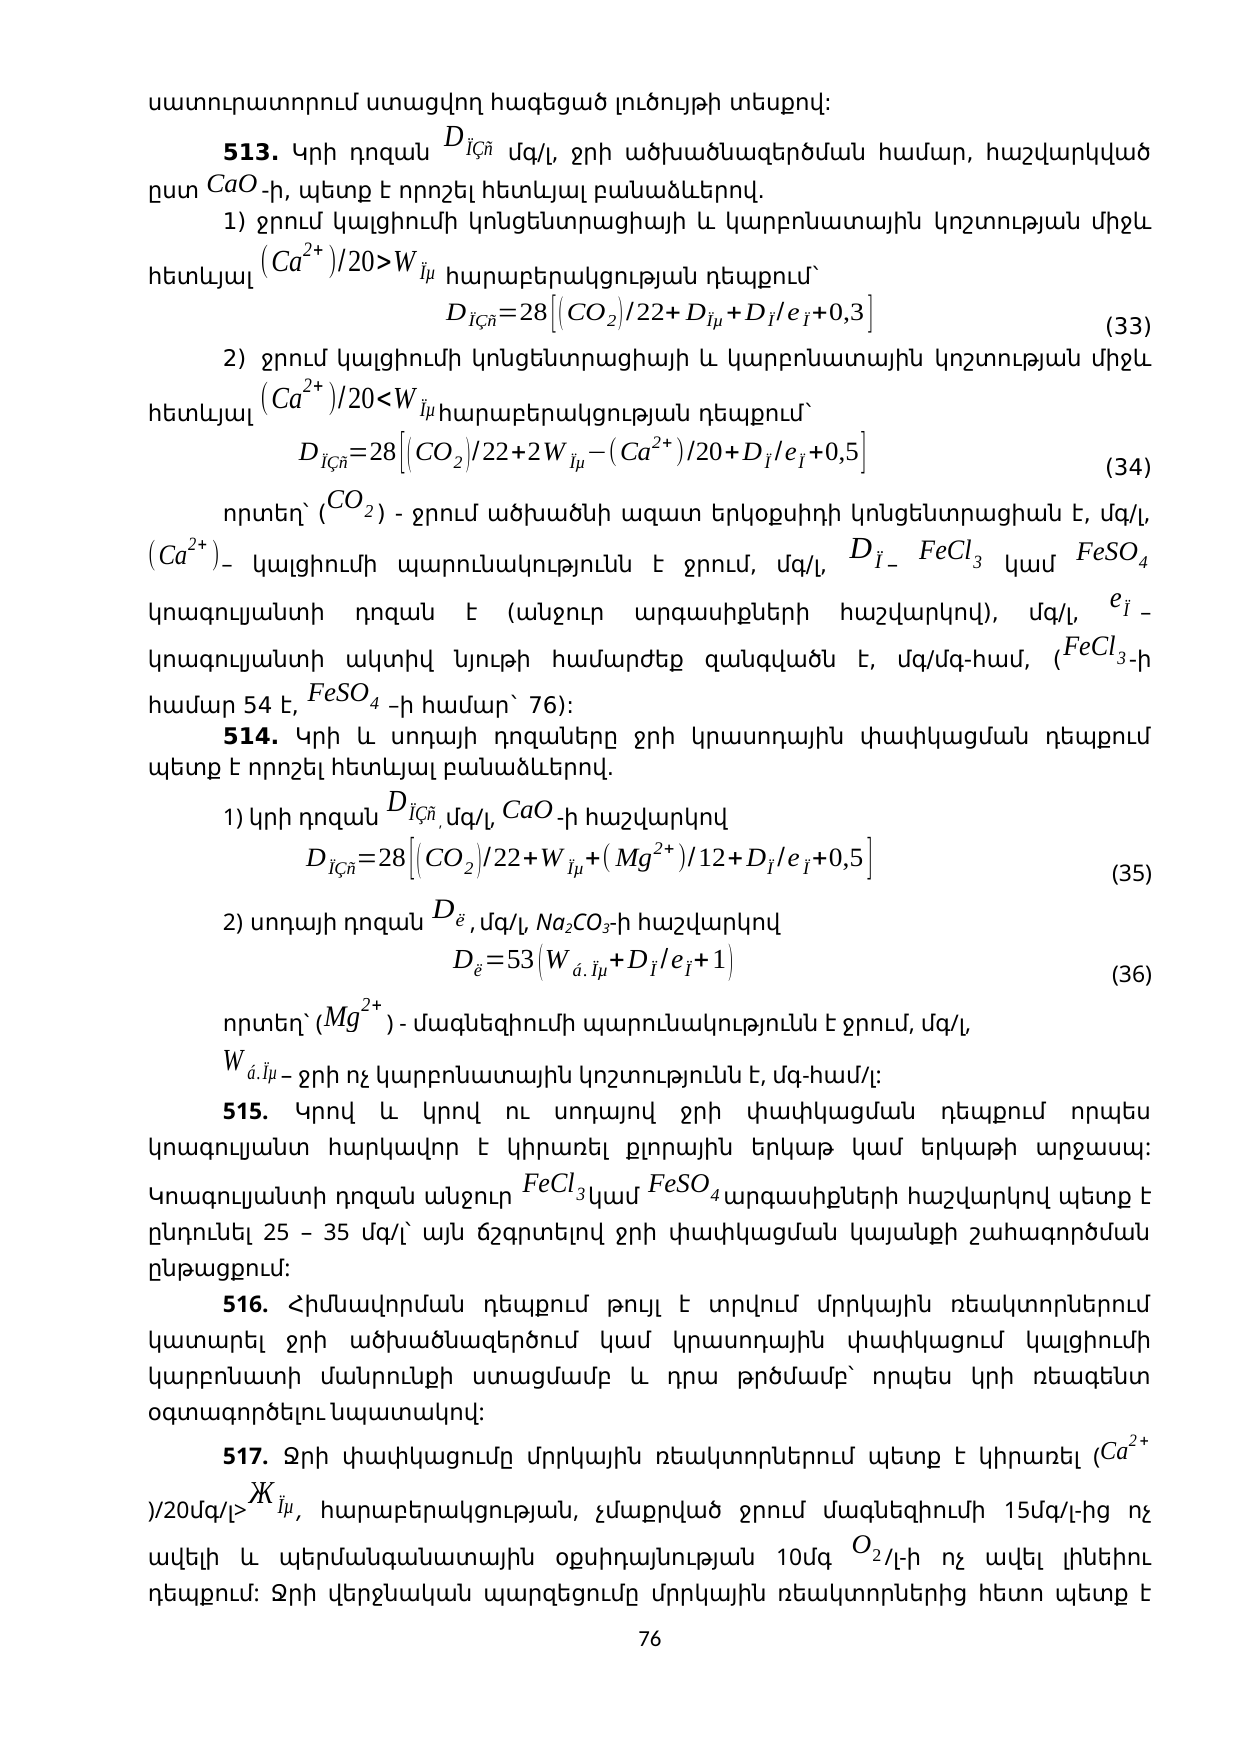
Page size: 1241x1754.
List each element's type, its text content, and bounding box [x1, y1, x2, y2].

text որտեղ` () - մագնեզիումի պարունակությունն է ջրում, մգ/լ, [148, 994, 1152, 1038]
text 2) սոդայի դոզան , մգ/լ, Na2CO3-ի հաշվարկով [148, 893, 1152, 937]
text 516. Հիմնավորման դեպքում թույլ է տրվում մրրկային ռեակտորներում կատարել ջրի ածխածնազերծում կամ կրասոդային փափկացում կալցիումի կարբոնատի մանրունքի ստացմամբ և դրա թրծմամբ՝ որպես կրի ռեագենտ օգտագործելու նպատակով: [148, 1288, 1152, 1427]
text – ջրի ոչ կարբոնատային կոշտությունն է, մգ-համ/լ: [148, 1043, 1152, 1091]
text 514. Կրի և սոդայի դոզաները ջրի կրասոդային փափկացման դեպքում պետք է որոշել հետևյալ բանաձևերով. [148, 723, 1152, 780]
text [148, 89, 1152, 115]
text 513. Կրի դոզան մգ/լ, ջրի ածխածնազերծման համար, հաշվարկված ըստ -ի, պետք է որոշել հետևյալ բանաձևերով. [148, 119, 1152, 204]
text (34) [148, 430, 1152, 481]
text 1) ջրում կալցիումի կոնցենտրացիայի և կարբոնատային կոշտության միջև հետևյալ հարաբերակցության դեպքում` [148, 208, 1152, 290]
text 2) ջրում կալցիումի կոնցենտրացիայի և կարբոնատային կոշտության միջև հետևյալ հարաբերակցության դեպքում` [148, 344, 1152, 426]
text 515. Կրով և կրով ու սոդայով ջրի փափկացման դեպքում որպես կոագուլյանտ հարկավոր է կիրառել քլորային երկաթ կամ երկաթի արջասպ: Կոագուլյանտի դոզան անջուր կամ արգասիքների հաշվարկով պետք է ընդունել 25 – 35 մգ/լ՝ այն ճշգրտելով ջրի փափկացման կայանքի շահագործման ընթացքում: [148, 1095, 1152, 1283]
text որտեղ՝ () - ջրում ածխածնի ազատ երկօքսիդի կոնցենտրացիան է, մգ/լ, – կալցիումի պարունակությունն է ջրում, մգ/լ, – կամ կոագուլյանտի դոզան է (անջուր արգասիքների հաշվարկով), մգ/լ, – կոագուլյանտի ակտիվ նյութի համարժեք զանգվածն է, մգ/մգ-համ, (-ի համար 54 է, –ի համար` 76): [148, 485, 1152, 719]
text (35) [148, 836, 1152, 888]
text (36) [148, 942, 1152, 989]
text 1) կրի դոզան , մգ/լ, -ի հաշվարկով [148, 784, 1152, 832]
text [148, 1432, 1152, 1608]
text (33) [148, 294, 1152, 340]
